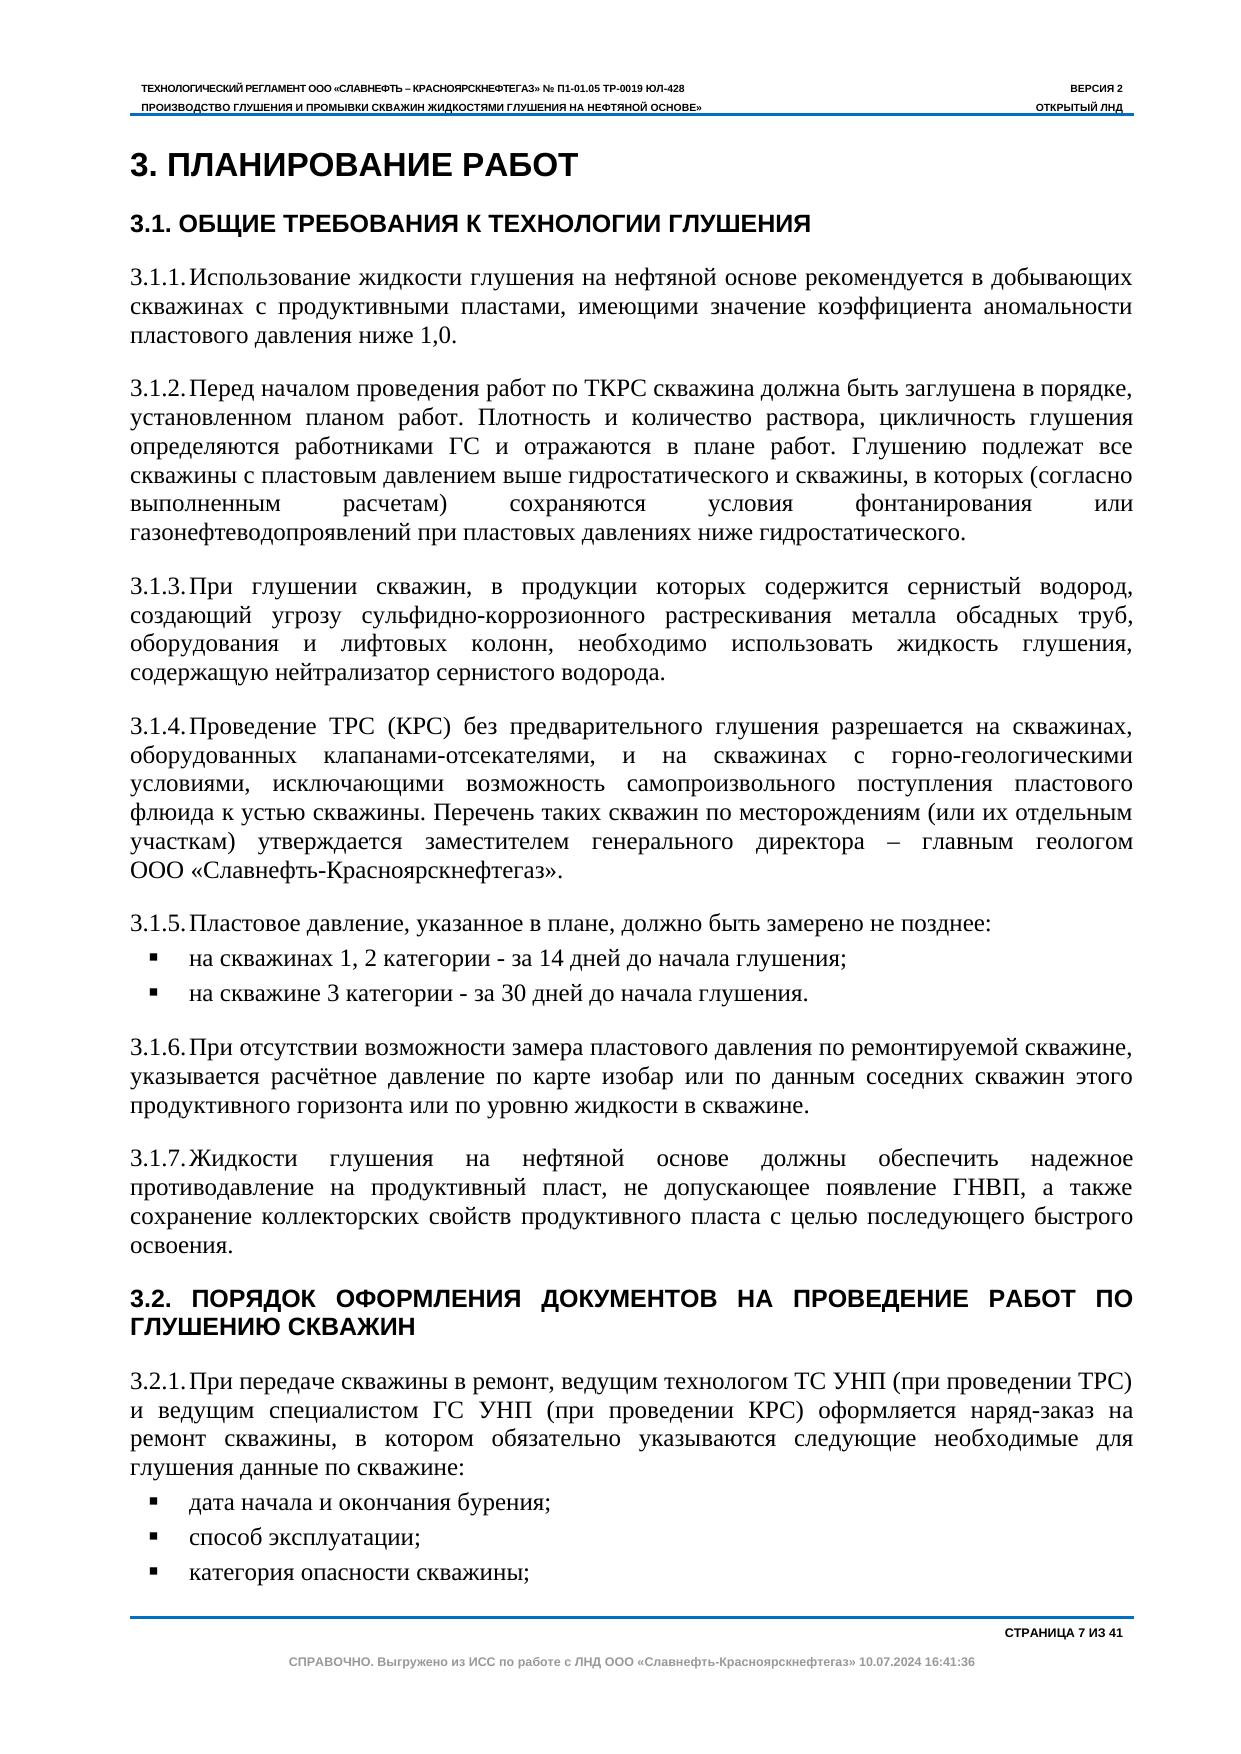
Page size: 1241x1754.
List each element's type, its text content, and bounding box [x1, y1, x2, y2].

subtitle 3. ПЛАНИРОВАНИЕ РАБОТ [130, 145, 1134, 183]
subtitle 3.1. ОБЩИЕ ТРЕБОВАНИЯ К ТЕХНОЛОГИИ ГЛУШЕНИЯ [130, 208, 1134, 237]
list категория опасности скважины; [148, 1557, 1134, 1586]
list Пластовое давление, указанное в плане, должно быть замерено не позднее: [130, 908, 1134, 937]
list дата начала и окончания бурения; [148, 1487, 1134, 1516]
list Жидкости глушения на нефтяной основе должны обеспечить надежное противодавление на продуктивный пласт, не допускающее появление ГНВП, а также сохранение коллекторских свойств продуктивного пласта с целью последующего быстрого освоения. [130, 1143, 1134, 1258]
list на скважине 3 категории - за 30 дней до начала глушения. [148, 978, 1134, 1007]
list Перед началом проведения работ по ТКРС скважина должна быть заглушена в порядке, установленном планом работ. Плотность и количество раствора, цикличность глушения определяются работниками ГС и отражаются в плане работ. Глушению подлежат все скважины с пластовым давлением выше гидростатического и скважины, в которых (согласно выполненным расчетам) сохраняются условия фонтанирования или газонефтеводопроявлений при пластовых давлениях ниже гидростатического. [130, 373, 1134, 546]
text 3.2.1. При передаче скважины в ремонт, ведущим технологом ТС УНП (при проведении ТРС) и ведущим специалистом ГС УНП (при проведении КРС) оформляется наряд-заказ на ремонт скважины, в котором обязательно указываются следующие необходимые для глушения данные по скважине: [130, 1366, 1134, 1481]
list на скважинах 1, 2 категории - за 14 дней до начала глушения; [148, 943, 1134, 972]
list Использование жидкости глушения на нефтяной основе рекомендуется в добывающих скважинах с продуктивными пластами, имеющими значение коэффициента аномальности пластового давления ниже 1,0. [130, 262, 1134, 348]
list При отсутствии возможности замера пластового давления по ремонтируемой скважине, указывается расчётное давление по карте изобар или по данным соседних скважин этого продуктивного горизонта или по уровню жидкости в скважине. [130, 1032, 1134, 1118]
subtitle 3.2. ПОРЯДОК ОФОРМЛЕНИЯ ДОКУМЕНТОВ НА ПРОВЕДЕНИЕ РАБОТ ПО ГЛУШЕНИЮ СКВАЖИН [130, 1283, 1134, 1341]
list Проведение ТРС (КРС) без предварительного глушения разрешается на скважинах, оборудованных клапанами-отсекателями, и на скважинах с горно-геологическими условиями, исключающими возможность самопроизвольного поступления пластового флюида к устью скважины. Перечень таких скважин по месторождениям (или их отдельным участкам) утверждается заместителем генерального директора – главным геологом ООО «Славнефть-Красноярскнефтегаз». [130, 711, 1134, 883]
list способ эксплуатации; [148, 1522, 1134, 1551]
list При глушении скважин, в продукции которых содержится сернистый водород, создающий угрозу сульфидно-коррозионного растрескивания металла обсадных труб, оборудования и лифтовых колонн, необходимо использовать жидкость глушения, содержащую нейтрализатор сернистого водорода. [130, 571, 1134, 686]
